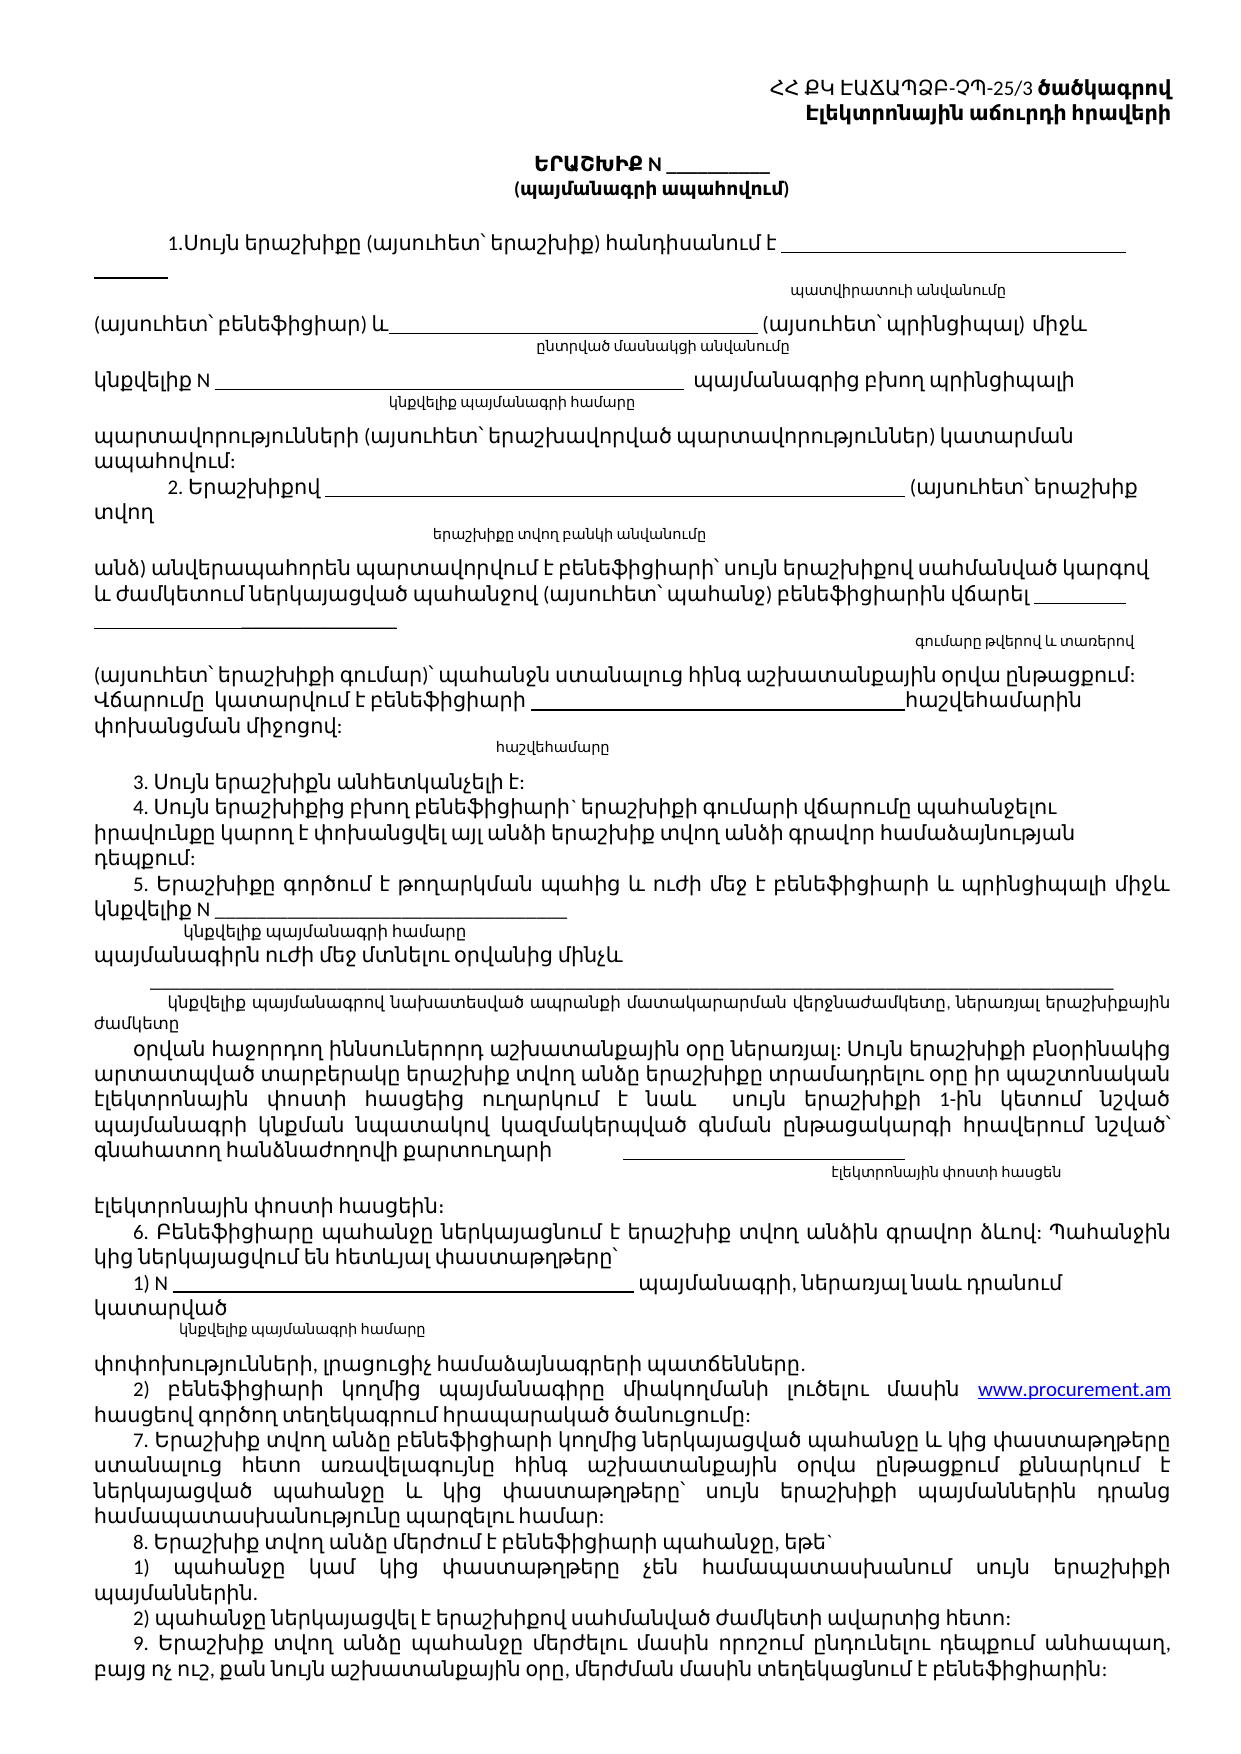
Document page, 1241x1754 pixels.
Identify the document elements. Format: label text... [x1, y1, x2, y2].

text ՀՀ ՔԿ ԷԱՃԱՊՁԲ-ՉՊ-25/3 ծածկագրով [94, 75, 1171, 100]
text ԵՐԱՇԽԻՔ N __________ [94, 151, 1171, 177]
text (պայմանագրի ապահովում) [94, 177, 1171, 199]
text պատվիրատուի անվանումը [684, 281, 1171, 311]
text (այսուհետ՝ բենեֆիցիար) և (այսուհետ՝ պրինցիպալ) միջև ընտրված մասնակցի անվանումը [94, 311, 1171, 367]
list _____________________________________________________________________________________________ [94, 967, 1171, 993]
text կնքվելիք N պայմանագրից բխող պրինցիպալի [94, 367, 1171, 393]
text կնքվելիք պայմանագրի համարը [94, 393, 1171, 423]
text 6. Բենեֆիցիարը պահանջը ներկայացնում է երաշխիք տվող անձին գրավոր ձևով: Պահանջին կից ներկայացվում են հետևյալ փաստաթղթերը՝ [94, 1219, 1171, 1270]
text անձ) անվերապահորեն պարտավորվում է բենեֆիցիարի՝ սույն երաշխիքով սահմանված կարգով և ժամկետում ներկայացված պահանջով (այսուհետ՝ պահանջ) բենեֆիցիարին վճարել _______________ [94, 556, 1171, 632]
text 3. Սույն երաշխիքն անհետկանչելի է: [94, 769, 1171, 794]
text 1) N պայմանագրի, ներառյալ նաև դրանում կատարված [94, 1270, 1171, 1321]
text երաշխիքը տվող բանկի անվանումը [94, 525, 1171, 556]
text 2) բենեֆիցիարի կողմից պայմանագիրը միակողմանի լուծելու մասին www.procurement.am հասցեով գործող տեղեկագրում հրապարակած ծանուցումը: [94, 1376, 1171, 1427]
text էլեկտրոնային փոստի հասցեին։ [94, 1193, 1171, 1219]
text կնքվելիք պայմանագրի համարը [94, 1321, 1171, 1351]
text 1.Սույն երաշխիքը (այսուհետ՝ երաշխիք) հանդիսանում է [94, 230, 1171, 281]
text հաշվեհամարը [94, 738, 1171, 769]
text կնքվելիք պայմանագրի համարը [94, 922, 1171, 942]
text Էլեկտրոնային աճուրդի հրավերի [94, 100, 1171, 126]
text օրվան հաջորդող իննսուներորդ աշխատանքային օրը ներառյալ: Սույն երաշխիքի բնօրինակից արտատպված տարբերակը երաշխիք տվող անձը երաշխիքը տրամադրելու օրը իր պաշտոնական էլեկտրոնային փոստի հասցեից ուղարկում է նաև սույն երաշխիքի 1-ին կետում նշված պայմանագրի կնքման նպատակով կազմակերպված գնման ընթացակարգի հրավերում նշված՝ գնահատող հանձնաժողովի քարտուղարի [94, 1036, 1171, 1163]
text 7. Երաշխիք տվող անձը բենեֆիցիարի կողմից ներկայացված պահանջը և կից փաստաթղթերը ստանալուց հետո առավելագույնը հինգ աշխատանքային օրվա ընթացքում քննարկում է ներկայացված պահանջը և կից փաստաթղթերը՝ սույն երաշխիքի պայմաններին դրանց համապատասխանությունը պարզելու համար: [94, 1427, 1171, 1529]
text 9. Երաշխիք տվող անձը պահանջը մերժելու մասին որոշում ընդունելու դեպքում անհապաղ, բայց ոչ ուշ, քան նույն աշխատանքային օրը, մերժման մասին տեղեկացնում է բենեֆիցիարին: [94, 1631, 1171, 1681]
text 5. Երաշխիքը գործում է թողարկման պահից և ուժի մեջ է բենեֆիցիարի և պրինցիպալի միջև կնքվելիք N __________________________________ [94, 871, 1171, 922]
list կնքվելիք պայմանագրով նախատեսված ապրանքի մատակարարման վերջնաժամկետը, ներառյալ երաշխիքային ժամկետը [94, 993, 1171, 1033]
text 8. Երաշխիք տվող անձը մերժում է բենեֆիցիարի պահանջը, եթե` [94, 1529, 1171, 1554]
text (այսուհետ՝ երաշխիքի գումար)՝ պահանջն ստանալուց հինգ աշխատանքային օրվա ընթացքում: Վճարումը կատարվում է բենեֆիցիարի հաշվեհամարին փոխանցման միջոցով: [94, 662, 1171, 738]
text էլեկտրոնային փոստի հասցեն [94, 1163, 1171, 1193]
text 2. Երաշխիքով (այսուհետ՝ երաշխիք տվող [94, 474, 1171, 525]
text 4. Սույն երաշխիքից բխող բենեֆիցիարի` երաշխիքի գումարի վճարումը պահանջելու իրավունքը կարող է փոխանցվել այլ անձի երաշխիք տվող անձի գրավոր համաձայնության դեպքում: [94, 794, 1171, 871]
list պայմանագիրն ուժի մեջ մտնելու օրվանից մինչև [94, 942, 1171, 967]
text 1) պահանջը կամ կից փաստաթղթերը չեն համապատասխանում սույն երաշխիքի պայմաններին. [94, 1554, 1171, 1605]
text փոփոխությունների, լրացուցիչ համաձայնագրերի պատճենները. [94, 1351, 1171, 1376]
text 2) պահանջը ներկայացվել է երաշխիքով սահմանված ժամկետի ավարտից հետո: [94, 1605, 1171, 1631]
text պարտավորությունների (այսուհետ՝ երաշխավորված պարտավորություններ) կատարման ապահովում: [94, 423, 1171, 474]
text գումարը թվերով և տառերով [831, 632, 1171, 662]
